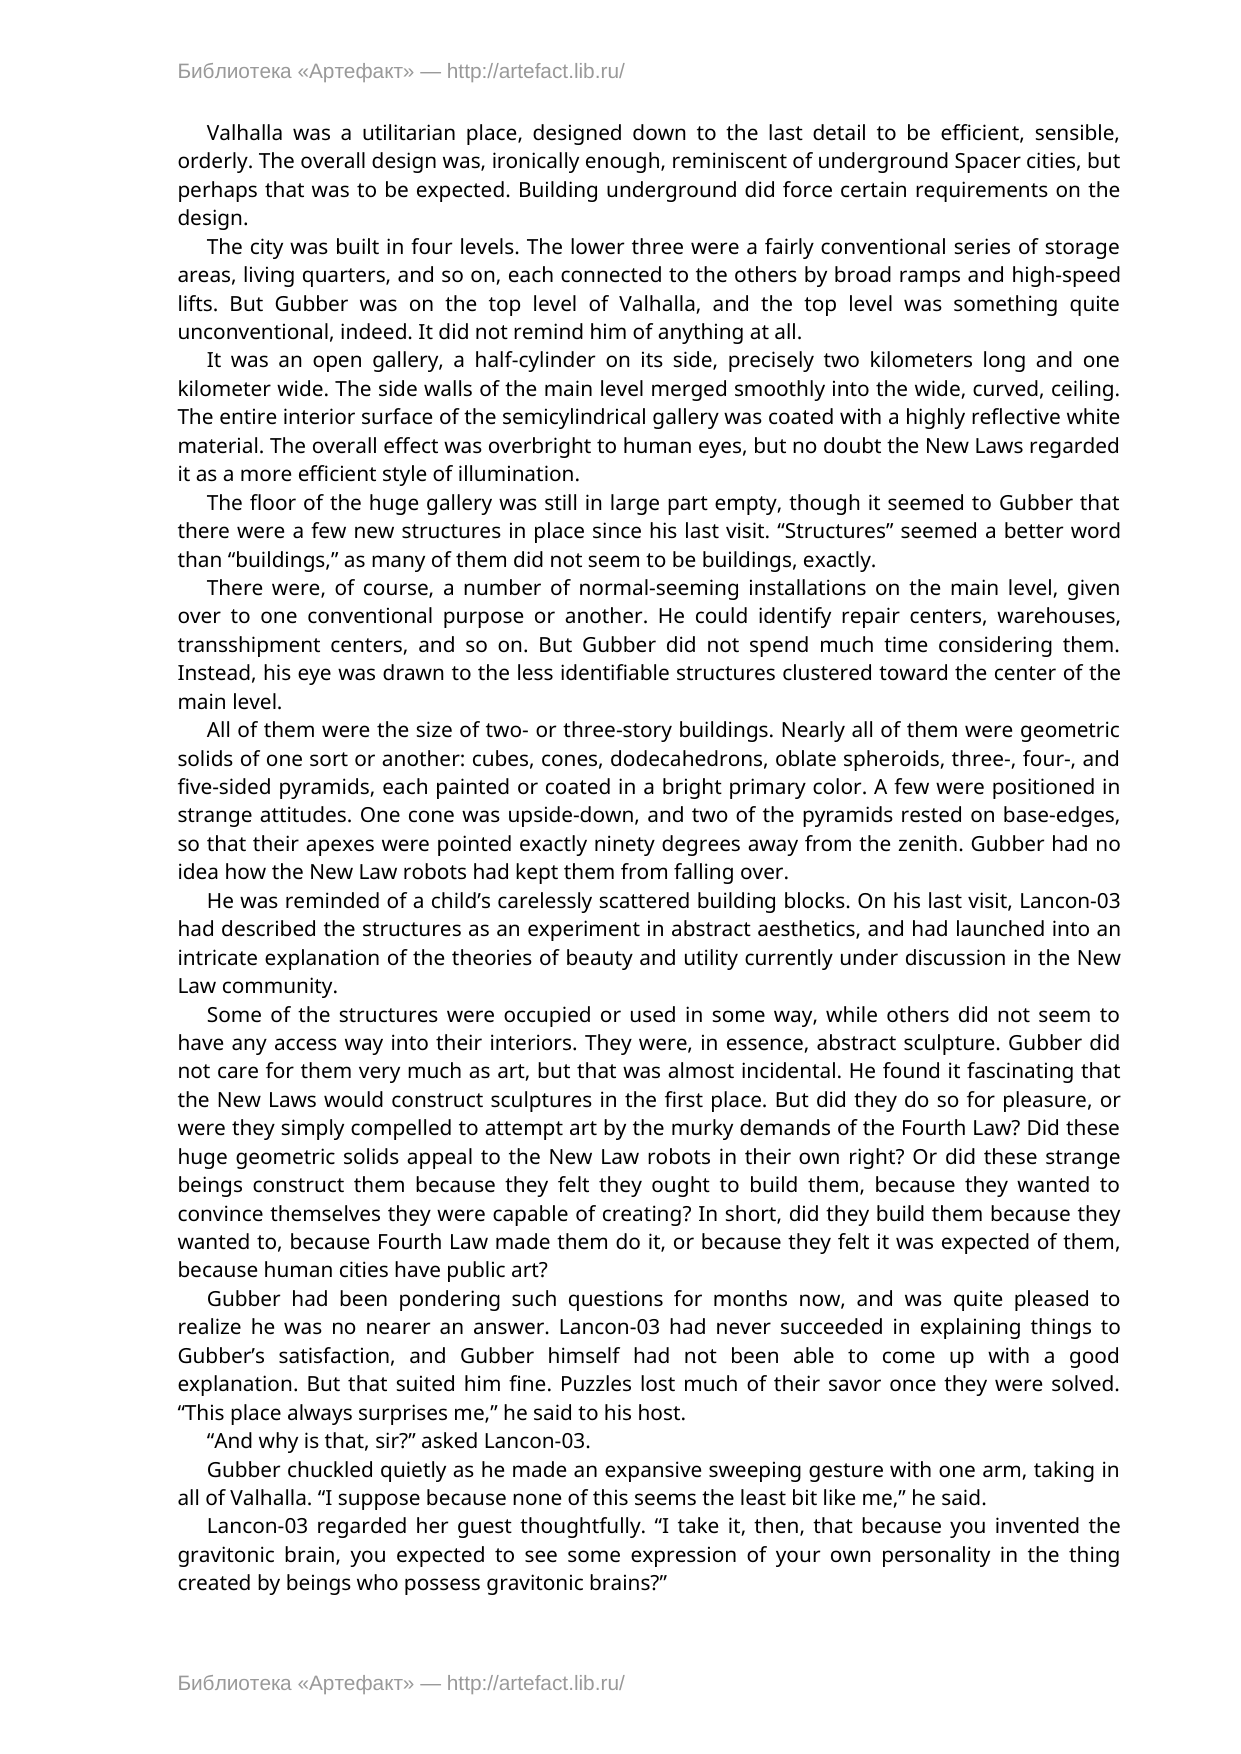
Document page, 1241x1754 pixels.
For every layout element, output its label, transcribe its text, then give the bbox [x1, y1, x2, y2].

text Gubber chuckled quietly as he made an expansive sweeping gesture with one arm, taking in all of Valhalla. “I suppose because none of this seems the least bit like me,” he said. [177, 1455, 1122, 1512]
text It was an open gallery, a half-cylinder on its side, precisely two kilometers long and one kilometer wide. The side walls of the main level merged smoothly into the wide, curved, ceiling. The entire interior surface of the semicylindrical gallery was coated with a highly reflective white material. The overall effect was overbright to human eyes, but no doubt the New Laws regarded it as a more efficient style of illumination. [177, 346, 1122, 488]
text Gubber had been pondering such questions for months now, and was quite pleased to realize he was no nearer an answer. Lancon-03 had never succeeded in explaining things to Gubber’s satisfaction, and Gubber himself had not been able to come up with a good explanation. But that suited him fine. Puzzles lost much of their savor once they were solved. “This place always surprises me,” he said to his host. [177, 1284, 1122, 1426]
text Some of the structures were occupied or used in some way, while others did not seem to have any access way into their interiors. They were, in essence, abstract sculpture. Gubber did not care for them very much as art, but that was almost incidental. He found it fascinating that the New Laws would construct sculptures in the first place. But did they do so for pleasure, or were they simply compelled to attempt art by the murky demands of the Fourth Law? Did these huge geometric solids appeal to the New Law robots in their own right? Or did these strange beings construct them because they felt they ought to build them, because they wanted to convince themselves they were capable of creating? In short, did they build them because they wanted to, because Fourth Law made them do it, or because they felt it was expected of them, because human cities have public art? [177, 1000, 1122, 1284]
text All of them were the size of two- or three-story buildings. Nearly all of them were geometric solids of one sort or another: cubes, cones, dodecahedrons, oblate spheroids, three-, four-, and five-sided pyramids, each painted or coated in a bright primary color. A few were positioned in strange attitudes. One cone was upside-down, and two of the pyramids rested on base-edges, so that their apexes were pointed exactly ninety degrees away from the zenith. Gubber had no idea how the New Law robots had kept them from falling over. [177, 715, 1122, 886]
text There were, of course, a number of normal-seeming installations on the main level, given over to one conventional purpose or another. He could identify repair centers, warehouses, transshipment centers, and so on. But Gubber did not spend much time considering them. Instead, his eye was drawn to the less identifiable structures clustered toward the center of the main level. [177, 573, 1122, 715]
text He was reminded of a child’s carelessly scattered building blocks. On his last visit, Lancon-03 had described the structures as an experiment in abstract aesthetics, and had launched into an intricate explanation of the theories of beauty and utility currently under discussion in the New Law community. [177, 886, 1122, 1000]
text Lancon-03 regarded her guest thoughtfully. “I take it, then, that because you invented the gravitonic brain, you expected to see some expression of your own personality in the thing created by beings who possess gravitonic brains?” [177, 1512, 1122, 1597]
text “And why is that, sir?” asked Lancon-03. [177, 1426, 1122, 1455]
text The city was built in four levels. The lower three were a fairly conventional series of storage areas, living quarters, and so on, each connected to the others by broad ramps and high-speed lifts. But Gubber was on the top level of Valhalla, and the top level was something quite unconventional, indeed. It did not remind him of anything at all. [177, 232, 1122, 346]
text The floor of the huge gallery was still in large part empty, though it seemed to Gubber that there were a few new structures in place since his last visit. “Structures” seemed a better word than “buildings,” as many of them did not seem to be buildings, exactly. [177, 488, 1122, 573]
text Valhalla was a utilitarian place, designed down to the last detail to be efficient, sensible, orderly. The overall design was, ironically enough, reminiscent of underground Spacer cities, but perhaps that was to be expected. Building underground did force certain requirements on the design. [177, 118, 1122, 232]
